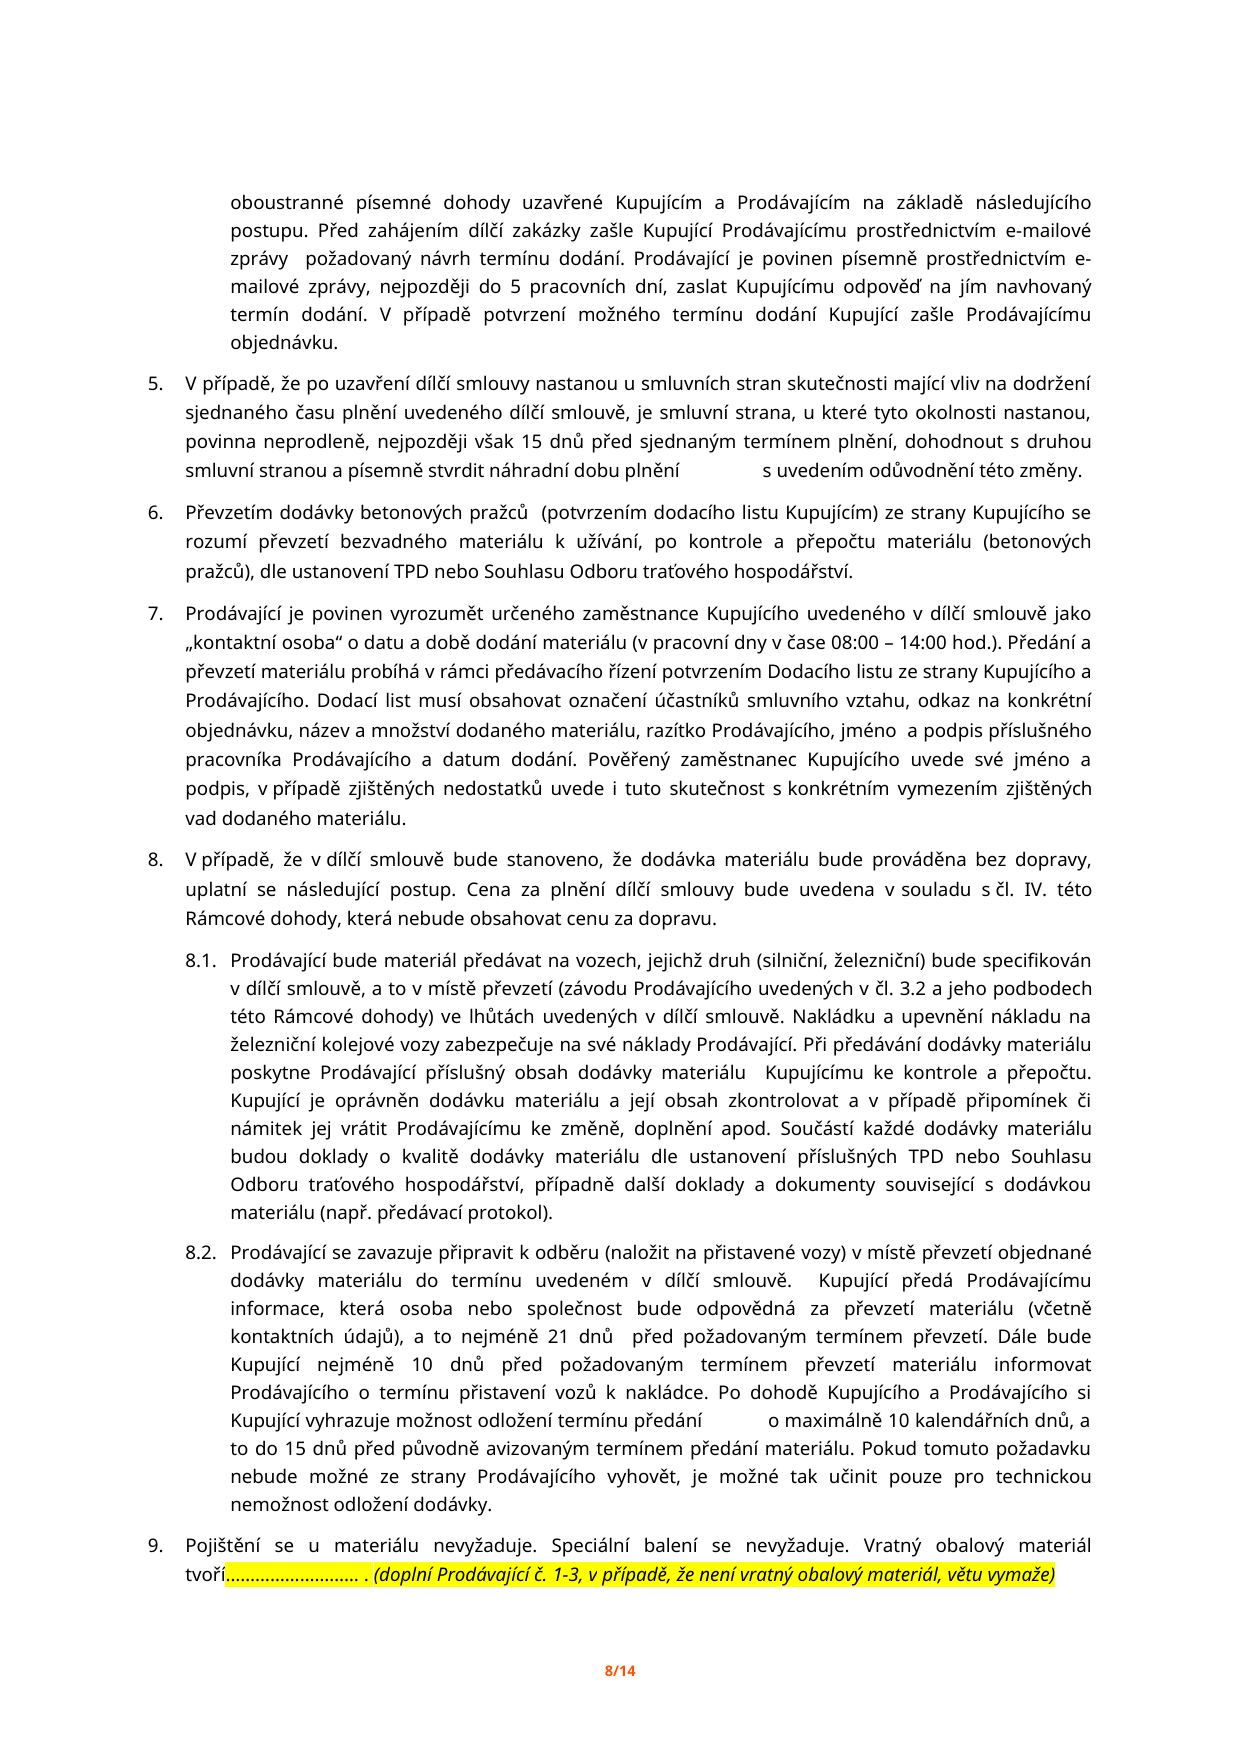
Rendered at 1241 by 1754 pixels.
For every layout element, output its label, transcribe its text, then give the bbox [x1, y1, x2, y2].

list Pojištění se u materiálu nevyžaduje. Speciální balení se nevyžaduje. Vratný obalový materiál tvoří……………………… . (doplní Prodávající č. 1-3, v případě, že není vratný obalový materiál, větu vymaže) [148, 1532, 1093, 1587]
list Prodávající je povinen vyrozumět určeného zaměstnance Kupujícího uvedeného v dílčí smlouvě jako „kontaktní osoba“ o datu a době dodání materiálu (v pracovní dny v čase 08:00 – 14:00 hod.). Předání a převzetí materiálu probíhá v rámci předávacího řízení potvrzením Dodacího listu ze strany Kupujícího a Prodávajícího. Dodací list musí obsahovat označení účastníků smluvního vztahu, odkaz na konkrétní objednávku, název a množství dodaného materiálu, razítko Prodávajícího, jméno a podpis příslušného pracovníka Prodávajícího a datum dodání. Pověřený zaměstnanec Kupujícího uvede své jméno a podpis, v případě zjištěných nedostatků uvede i tuto skutečnost s konkrétním vymezením zjištěných vad dodaného materiálu. [148, 600, 1093, 830]
list V případě, že v dílčí smlouvě bude stanoveno, že dodávka materiálu bude prováděna bez dopravy, uplatní se následující postup. Cena za plnění dílčí smlouvy bude uvedena v souladu s čl. IV. této Rámcové dohody, která nebude obsahovat cenu za dopravu. [148, 847, 1093, 931]
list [185, 189, 1093, 355]
list Prodávající se zavazuje připravit k odběru (naložit na přistavené vozy) v místě převzetí objednané dodávky materiálu do termínu uvedeném v dílčí smlouvě. Kupující předá Prodávajícímu informace, která osoba nebo společnost bude odpovědná za převzetí materiálu (včetně kontaktních údajů), a to nejméně 21 dnů před požadovaným termínem převzetí. Dále bude Kupující nejméně 10 dnů před požadovaným termínem převzetí materiálu informovat Prodávajícího o termínu přistavení vozů k nakládce. Po dohodě Kupujícího a Prodávajícího si Kupující vyhrazuje možnost odložení termínu předání o maximálně 10 kalendářních dnů, a to do 15 dnů před původně avizovaným termínem předání materiálu. Pokud tomuto požadavku nebude možné ze strany Prodávajícího vyhovět, je možné tak učinit pouze pro technickou nemožnost odložení dodávky. [185, 1239, 1093, 1517]
list Převzetím dodávky betonových pražců (potvrzením dodacího listu Kupujícím) ze strany Kupujícího se rozumí převzetí bezvadného materiálu k užívání, po kontrole a přepočtu materiálu (betonových pražců), dle ustanovení TPD nebo Souhlasu Odboru traťového hospodářství. [148, 499, 1093, 584]
list Prodávající bude materiál předávat na vozech, jejichž druh (silniční, železniční) bude specifikován v dílčí smlouvě, a to v místě převzetí (závodu Prodávajícího uvedených v čl. 3.2 a jeho podbodech této Rámcové dohody) ve lhůtách uvedených v dílčí smlouvě. Nakládku a upevnění nákladu na železniční kolejové vozy zabezpečuje na své náklady Prodávající. Při předávání dodávky materiálu poskytne Prodávající příslušný obsah dodávky materiálu Kupujícímu ke kontrole a přepočtu. Kupující je oprávněn dodávku materiálu a její obsah zkontrolovat a v případě připomínek či námitek jej vrátit Prodávajícímu ke změně, doplnění apod. Součástí každé dodávky materiálu budou doklady o kvalitě dodávky materiálu dle ustanovení příslušných TPD nebo Souhlasu Odboru traťového hospodářství, případně další doklady a dokumenty související s dodávkou materiálu (např. předávací protokol). [185, 947, 1093, 1224]
list V případě, že po uzavření dílčí smlouvy nastanou u smluvních stran skutečnosti mající vliv na dodržení sjednaného času plnění uvedeného dílčí smlouvě, je smluvní strana, u které tyto okolnosti nastanou, povinna neprodleně, nejpozději však 15 dnů před sjednaným termínem plnění, dohodnout s druhou smluvní stranou a písemně stvrdit náhradní dobu plnění s uvedením odůvodnění této změny. [148, 370, 1093, 483]
